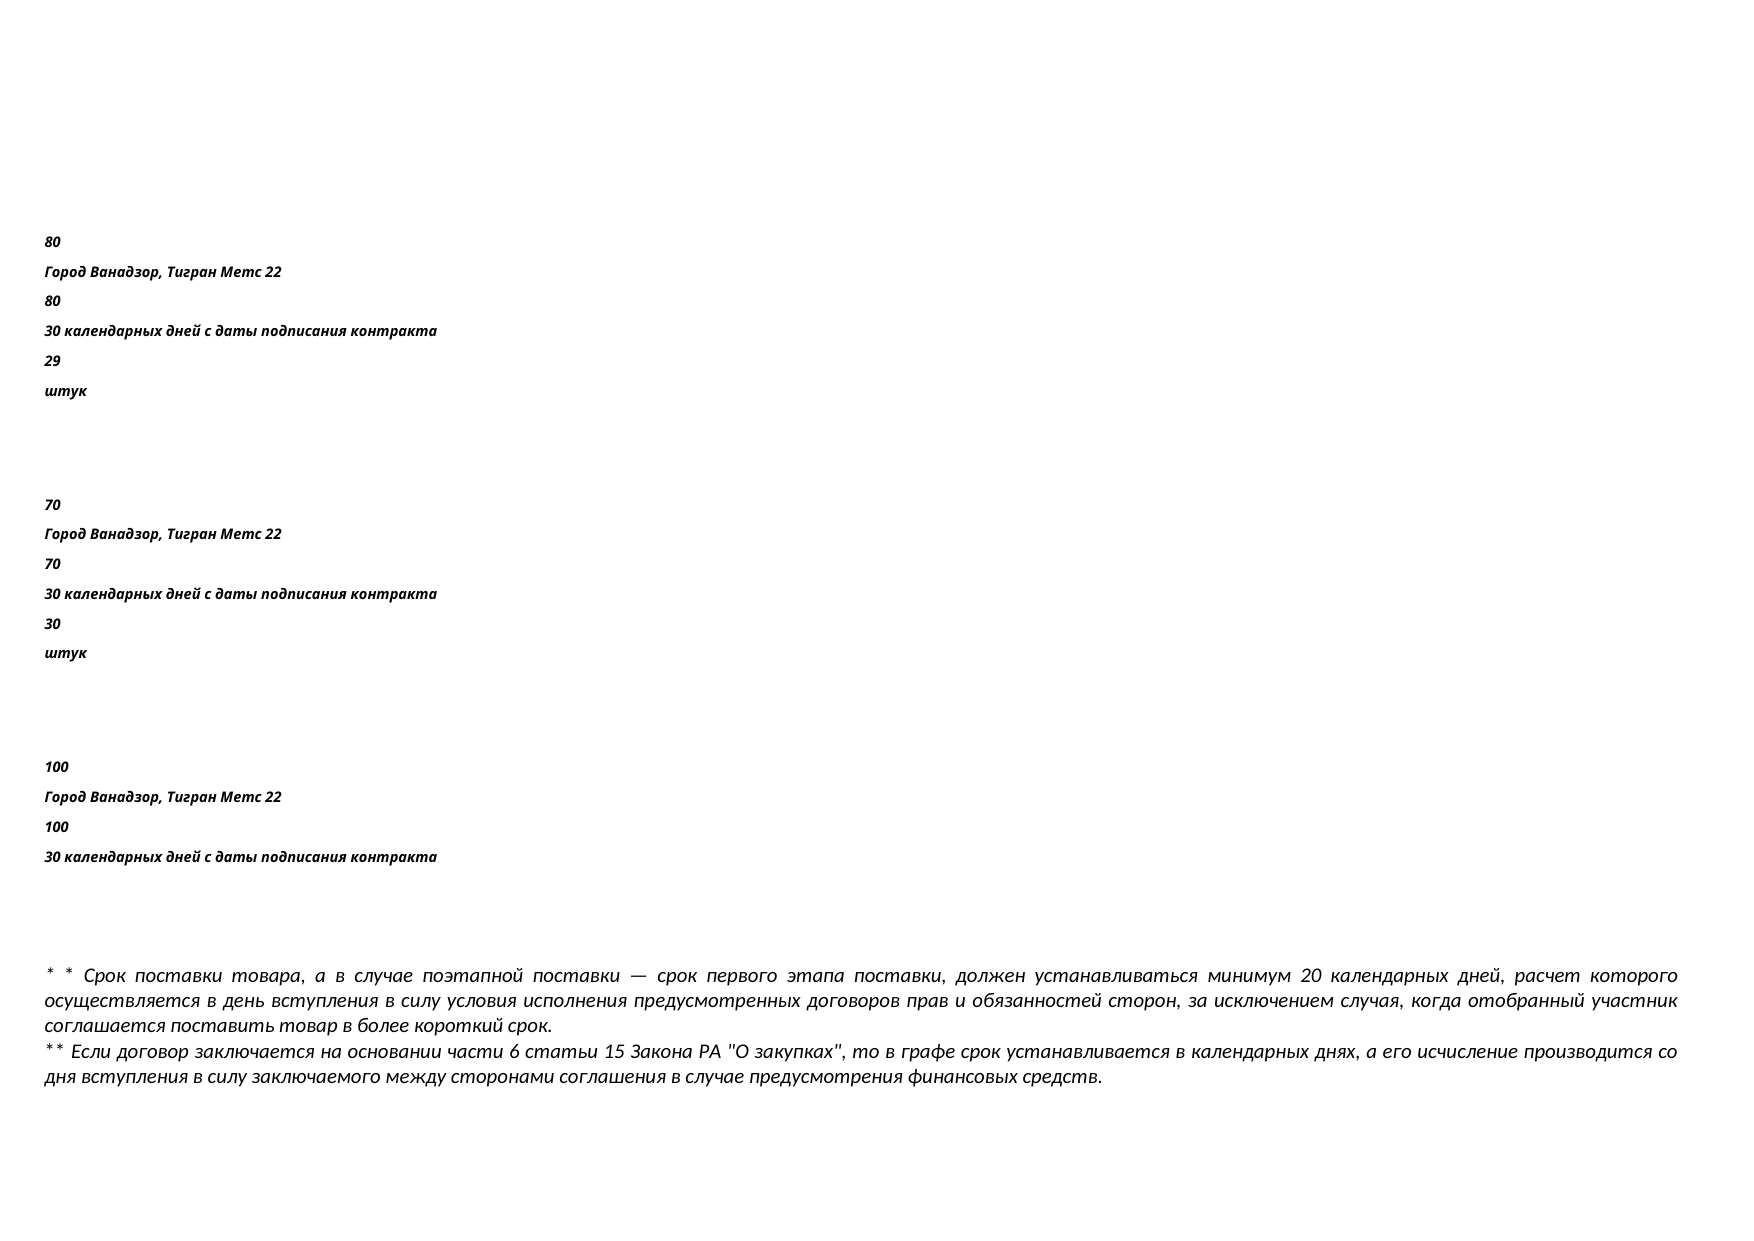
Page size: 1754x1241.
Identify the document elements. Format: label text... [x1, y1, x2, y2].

text * * Срок поставки товара, а в случае поэтапной поставки — срок первого этапа поставки, должен устанавливаться минимум 20 календарных дней, расчет которого осуществляется в день вступления в силу условия исполнения предусмотренных договоров прав и обязанностей сторон, за исключением случая, когда отобранный участник соглашается поставить товар в более короткий срок. [44, 962, 1680, 1038]
text ** Если договор заключается на основании части 6 статьи 15 Закона РА "О закупках", то в графе срок устанавливается в календарных днях, а его исчисление производится со дня вступления в силу заключаемого между сторонами соглашения в случае предусмотрения финансовых средств. [44, 1038, 1680, 1089]
